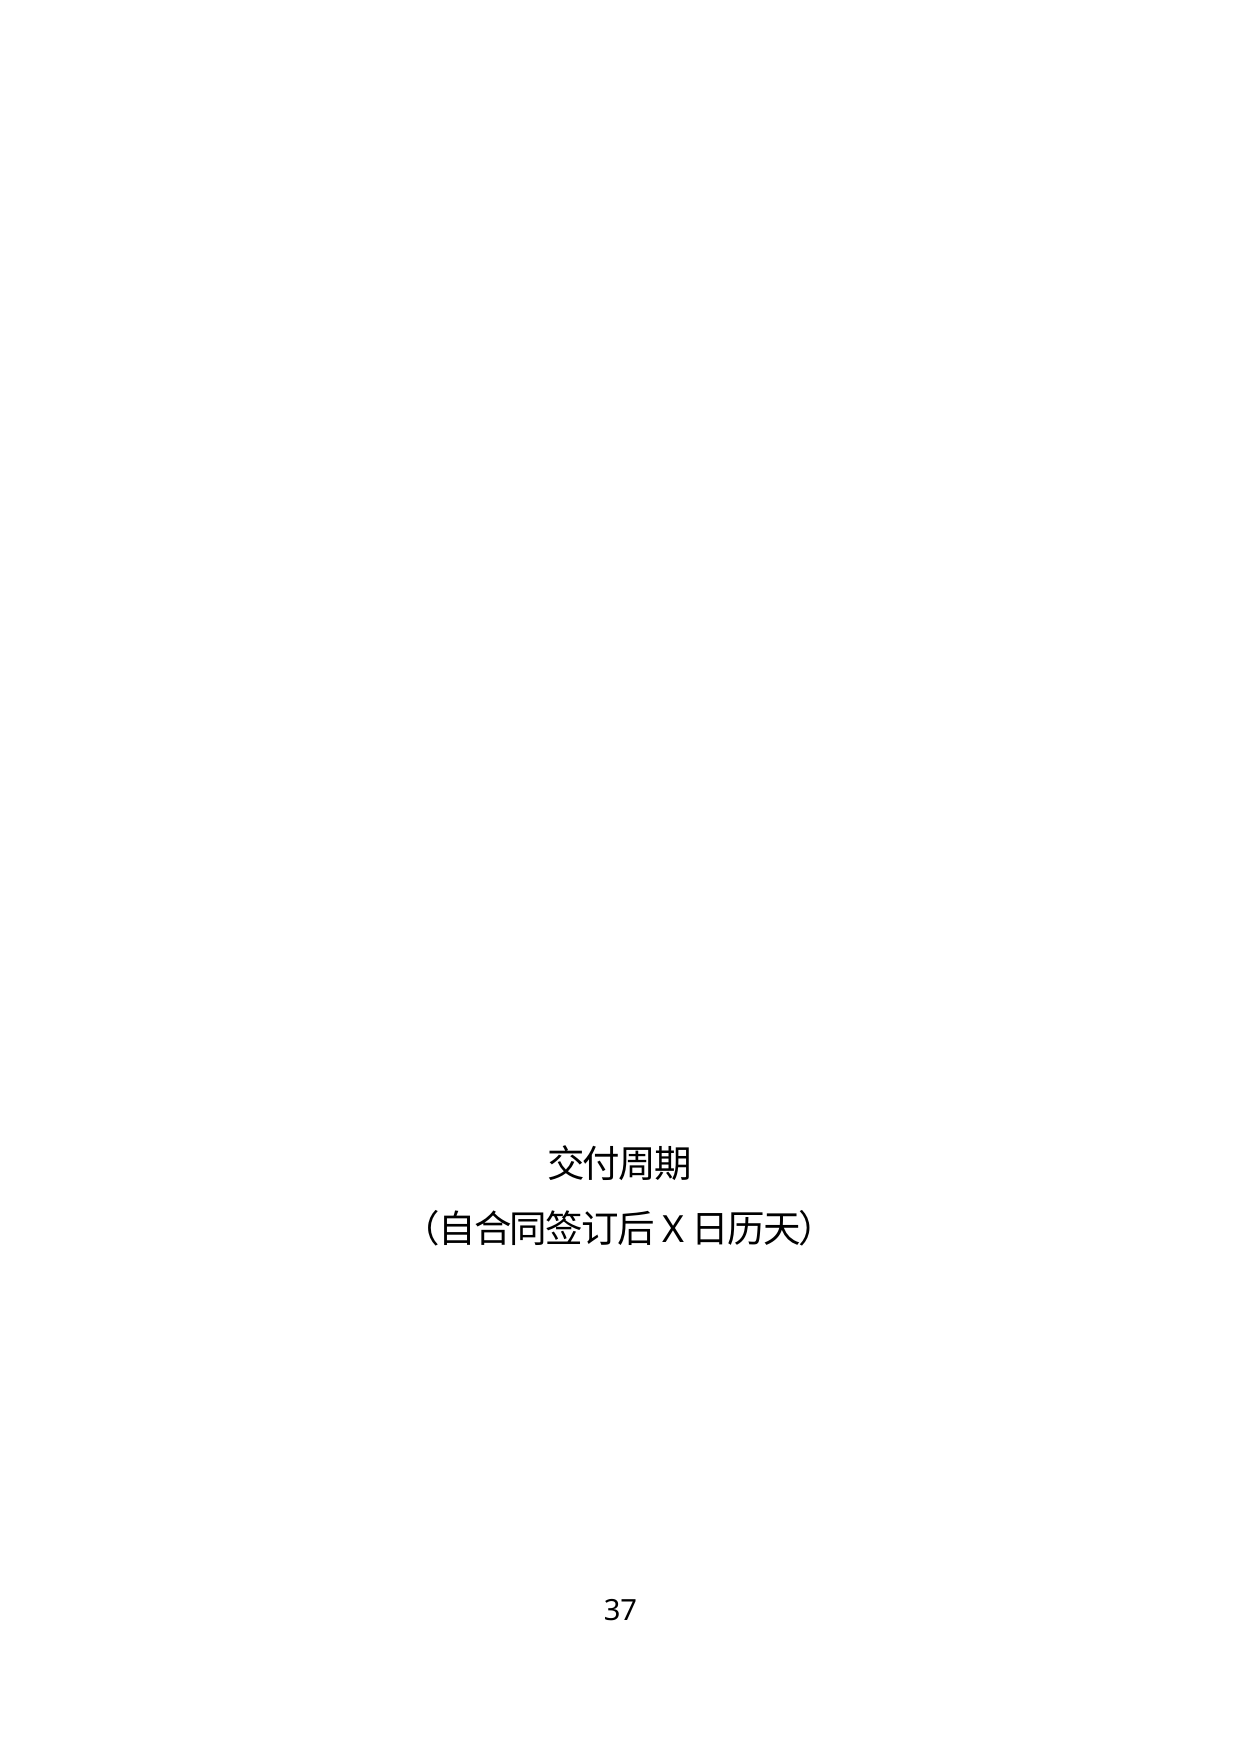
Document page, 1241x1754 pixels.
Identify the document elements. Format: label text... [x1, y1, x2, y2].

text （自合同签订后X日历天） [165, 1193, 1075, 1258]
text 交付周期 [165, 1128, 1075, 1193]
